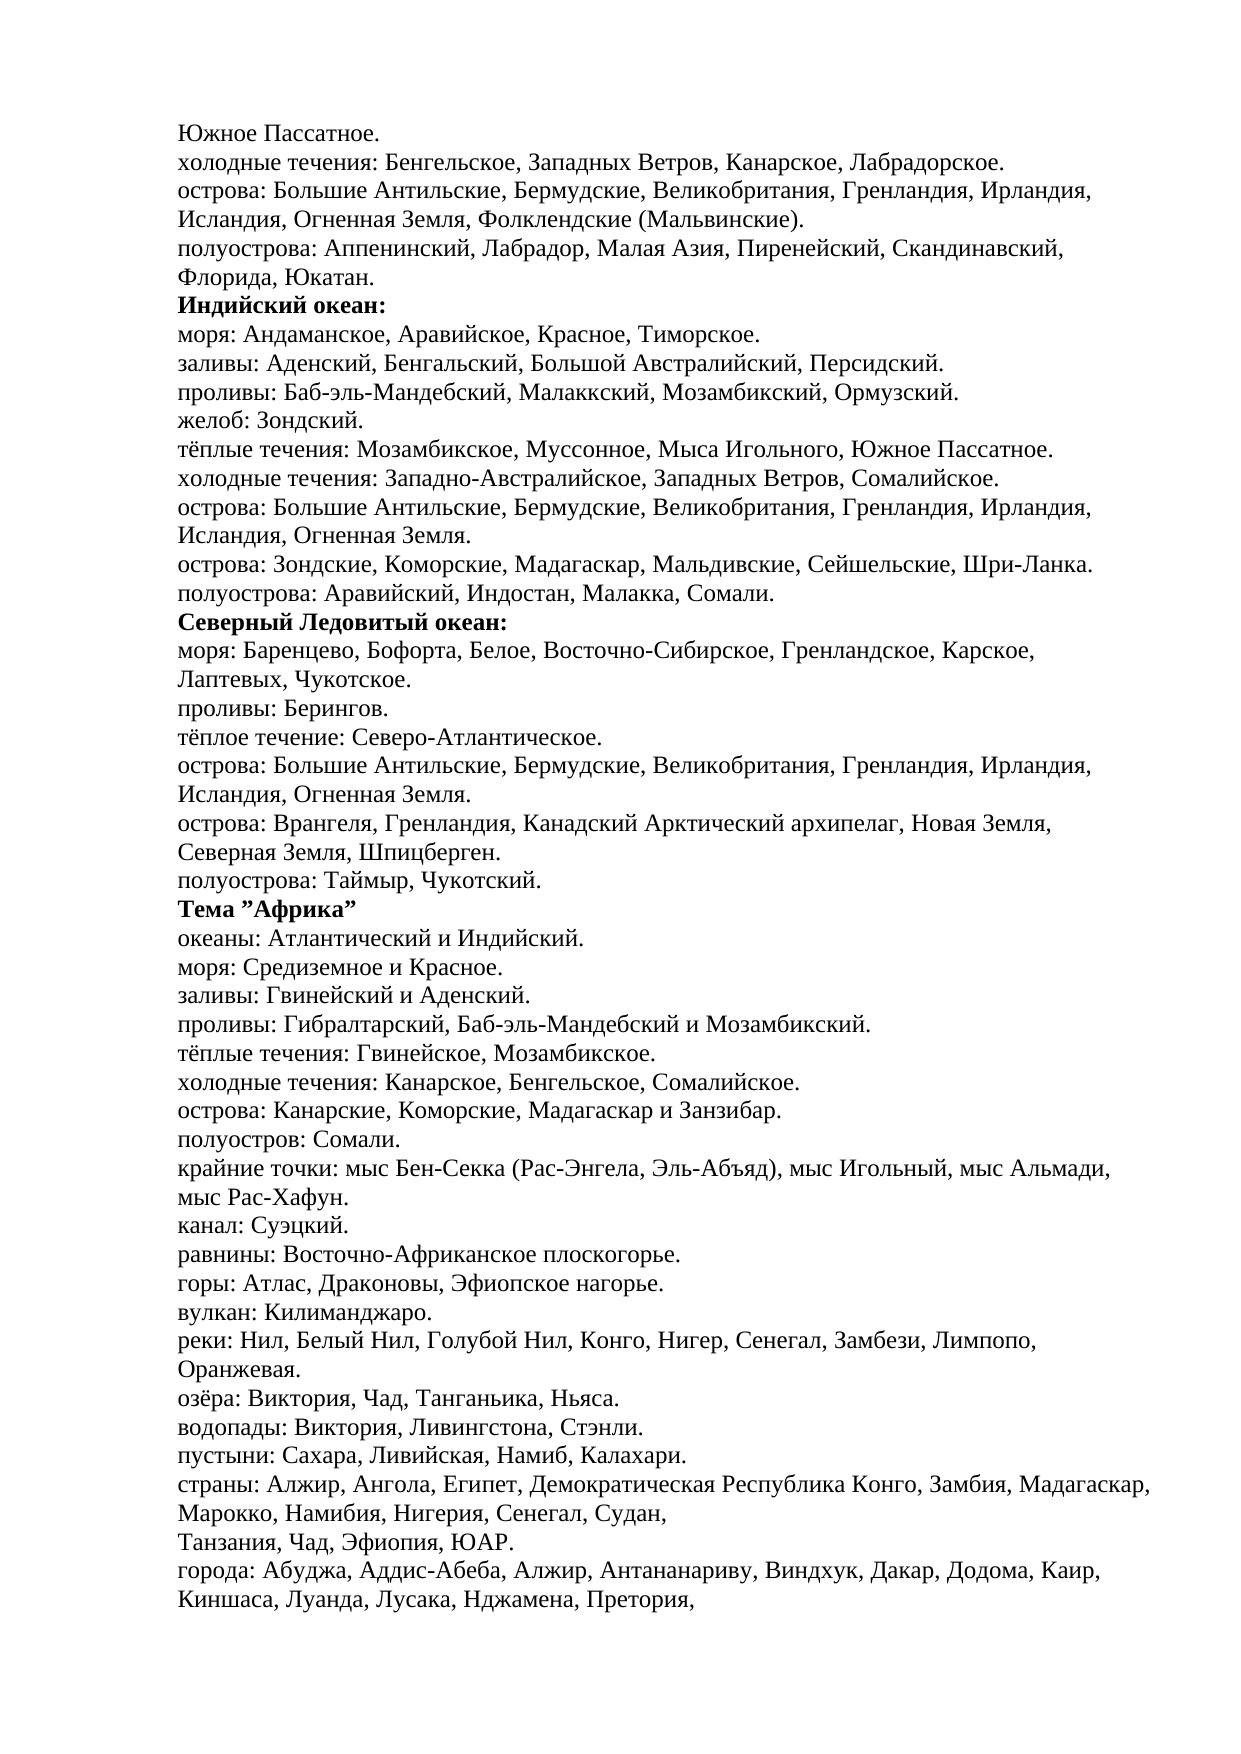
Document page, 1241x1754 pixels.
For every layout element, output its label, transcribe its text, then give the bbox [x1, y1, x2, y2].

text тёплое течение: Северо-Атлантическое. [177, 722, 1152, 751]
text города: Абуджа, Аддис-Абеба, Алжир, Антананариву, Виндхук, Дакар, Додома, Каир, Киншаса, Луанда, Лусака, Нджамена, Претория, [177, 1556, 1152, 1613]
text моря: Баренцево, Бофорта, Белое, Восточно-Сибирское, Гренландское, Карское, Лаптевых, Чукотское. [177, 636, 1152, 693]
text Северный Ледовитый океан: [177, 607, 1152, 636]
text проливы: Гибралтарский, Баб-эль-Мандебский и Мозамбикский. [177, 1009, 1152, 1038]
text тёплые течения: Гвинейское, Мозамбикское. [177, 1038, 1152, 1067]
text вулкан: Килиманджаро. [177, 1297, 1152, 1326]
text полуостров: Сомали. [177, 1124, 1152, 1153]
text моря: Средиземное и Красное. [177, 952, 1152, 981]
text острова: Большие Антильские, Бермудские, Великобритания, Гренландия, Ирландия, Исландия, Огненная Земля. [177, 492, 1152, 549]
text канал: Суэцкий. [177, 1211, 1152, 1239]
text проливы: Баб-эль-Мандебский, Малаккский, Мозамбикский, Ормузский. [177, 377, 1152, 406]
text полуострова: Таймыр, Чукотский. [177, 866, 1152, 894]
text заливы: Аденский, Бенгальский, Большой Австралийский, Персидский. [177, 348, 1152, 377]
text полуострова: Аппенинский, Лабрадор, Малая Азия, Пиренейский, Скандинавский, Флорида, Юкатан. [177, 233, 1152, 291]
text острова: Зондские, Коморские, Мадагаскар, Мальдивские, Сейшельские, Шри-Ланка. [177, 549, 1152, 578]
text полуострова: Аравийский, Индостан, Малакка, Сомали. [177, 578, 1152, 607]
text озёра: Виктория, Чад, Танганьика, Ньяса. [177, 1383, 1152, 1412]
text острова: Большие Антильские, Бермудские, Великобритания, Гренландия, Ирландия, Исландия, Огненная Земля. [177, 751, 1152, 808]
text острова: Врангеля, Гренландия, Канадский Арктический архипелаг, Новая Земля, Северная Земля, Шпицберген. [177, 808, 1152, 866]
text крайние точки: мыс Бен-Секка (Рас-Энгела, Эль-Абъяд), мыс Игольный, мыс Альмади, мыс Рас-Хафун. [177, 1153, 1152, 1211]
text тёплые течения: Мозамбикское, Муссонное, Мыса Игольного, Южное Пассатное. [177, 434, 1152, 463]
text равнины: Восточно-Африканское плоскогорье. [177, 1239, 1152, 1268]
text заливы: Гвинейский и Аденский. [177, 981, 1152, 1009]
text холодные течения: Канарское, Бенгельское, Сомалийское. [177, 1067, 1152, 1096]
text Индийский океан: [177, 291, 1152, 319]
text реки: Нил, Белый Нил, Голубой Нил, Конго, Нигер, Сенегал, Замбези, Лимпопо, Оранжевая. [177, 1326, 1152, 1383]
text холодные течения: Западно-Австралийское, Западных Ветров, Сомалийское. [177, 463, 1152, 492]
text холодные течения: Бенгельское, Западных Ветров, Канарское, Лабрадорское. [177, 147, 1152, 176]
text желоб: Зондский. [177, 406, 1152, 434]
text горы: Атлас, Драконовы, Эфиопское нагорье. [177, 1268, 1152, 1297]
text пустыни: Сахара, Ливийская, Намиб, Калахари. [177, 1441, 1152, 1469]
text Танзания, Чад, Эфиопия, ЮАР. [177, 1527, 1152, 1556]
text острова: Канарские, Коморские, Мадагаскар и Занзибар. [177, 1096, 1152, 1124]
text Южное Пассатное. [177, 118, 1152, 147]
text моря: Андаманское, Аравийское, Красное, Тиморское. [177, 319, 1152, 348]
text страны: Алжир, Ангола, Египет, Демократическая Республика Конго, Замбия, Мадагаскар, Марокко, Намибия, Нигерия, Сенегал, Судан, [177, 1469, 1152, 1527]
text острова: Большие Антильские, Бермудские, Великобритания, Гренландия, Ирландия, Исландия, Огненная Земля, Фолклендские (Мальвинские). [177, 176, 1152, 233]
text водопады: Виктория, Ливингстона, Стэнли. [177, 1412, 1152, 1441]
text океаны: Атлантический и Индийский. [177, 923, 1152, 952]
text проливы: Берингов. [177, 693, 1152, 722]
text Тема ”Африка” [177, 894, 1152, 923]
